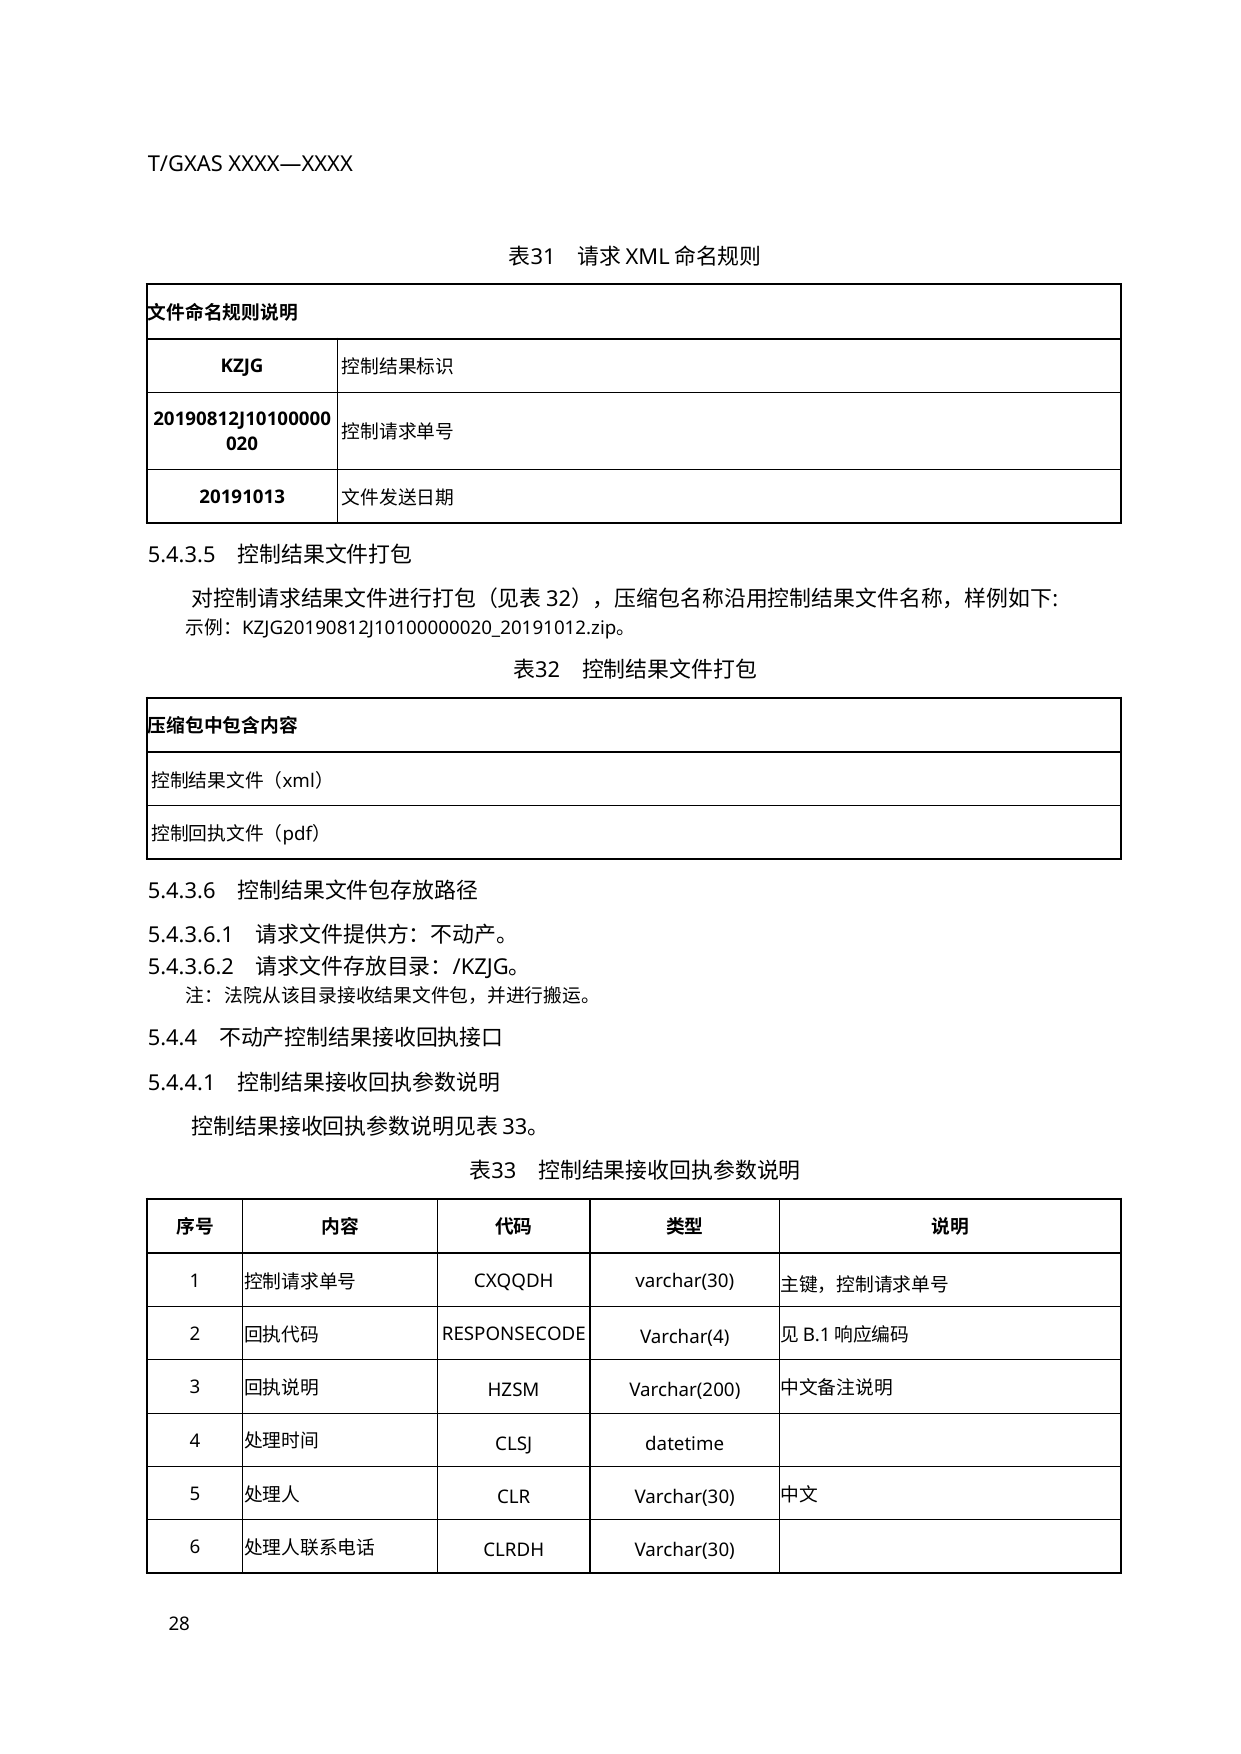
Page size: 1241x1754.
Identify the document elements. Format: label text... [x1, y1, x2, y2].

table_cell Varchar(30) [591, 1467, 779, 1519]
table_cell Varchar(200) [591, 1360, 779, 1412]
table_header 文件命名规则说明 [148, 285, 1120, 337]
table_cell 回执代码 [243, 1307, 437, 1359]
table_cell 控制结果标识 [338, 340, 1120, 392]
table_cell 5 [148, 1467, 242, 1519]
table_cell 文件发送日期 [338, 470, 1120, 522]
table_cell varchar(30) [591, 1254, 779, 1306]
table_cell 中文 [780, 1467, 1120, 1519]
text 控制结果接收回执参数说明见表33。 [148, 1109, 1122, 1141]
table_cell Varchar(4) [591, 1307, 779, 1359]
text KZJG20190812J10100000020_20191012.zip。 [148, 613, 1122, 640]
table_cell 控制结果文件（xml） [148, 753, 1120, 805]
table_cell CLRDH [438, 1520, 589, 1572]
text 法院从该目录接收结果文件包，并进行搬运。 [186, 981, 1122, 1008]
table_cell 回执说明 [243, 1360, 437, 1412]
table_cell CLSJ [438, 1414, 589, 1466]
table_cell 控制请求单号 [338, 393, 1120, 469]
table_cell 处理时间 [243, 1414, 437, 1466]
table_header 内容 [243, 1200, 437, 1252]
text 请求文件提供方：不动产。 [148, 917, 1122, 949]
table_cell 中文备注说明 [780, 1360, 1120, 1412]
text 控制结果文件打包 [148, 537, 1122, 568]
text 控制结果接收回执参数说明 [148, 1153, 1122, 1185]
table_cell 控制请求单号 [243, 1254, 437, 1306]
table_cell 控制回执文件（pdf） [148, 806, 1120, 858]
table_cell 主键，控制请求单号 [780, 1254, 1120, 1306]
table_cell 20191013 [148, 470, 337, 522]
text 请求XML命名规则 [148, 239, 1122, 271]
table_cell CLR [438, 1467, 589, 1519]
table_cell 见B.1响应编码 [780, 1307, 1120, 1359]
table_cell [780, 1414, 1120, 1466]
table_cell 1 [148, 1254, 242, 1306]
table_cell HZSM [438, 1360, 589, 1412]
table_header 说明 [780, 1200, 1120, 1252]
table_cell CXQQDH [438, 1254, 589, 1306]
text 控制结果文件包存放路径 [148, 873, 1122, 905]
text 对控制请求结果文件进行打包（见表32），压缩包名称沿用控制结果文件名称，样例如下: [148, 581, 1122, 613]
table_cell 4 [148, 1414, 242, 1466]
table_cell 处理人联系电话 [243, 1520, 437, 1572]
table_cell RESPONSECODE [438, 1307, 589, 1359]
text 控制结果文件打包 [148, 652, 1122, 684]
table_header 类型 [591, 1200, 779, 1252]
table_cell [780, 1520, 1120, 1572]
table_cell 6 [148, 1520, 242, 1572]
table_cell 20190812J10100000020 [148, 393, 337, 469]
table_cell Varchar(30) [591, 1520, 779, 1572]
text 不动产控制结果接收回执接口 [148, 1020, 1122, 1052]
table_header 序号 [148, 1200, 242, 1252]
table_cell 2 [148, 1307, 242, 1359]
table_cell KZJG [148, 340, 337, 392]
table_header 压缩包中包含内容 [148, 699, 1120, 751]
table_cell datetime [591, 1414, 779, 1466]
table_cell 3 [148, 1360, 242, 1412]
table_cell 处理人 [243, 1467, 437, 1519]
table_header 代码 [438, 1200, 589, 1252]
text 请求文件存放目录：/KZJG。 [148, 949, 1122, 981]
text 控制结果接收回执参数说明 [148, 1065, 1122, 1096]
